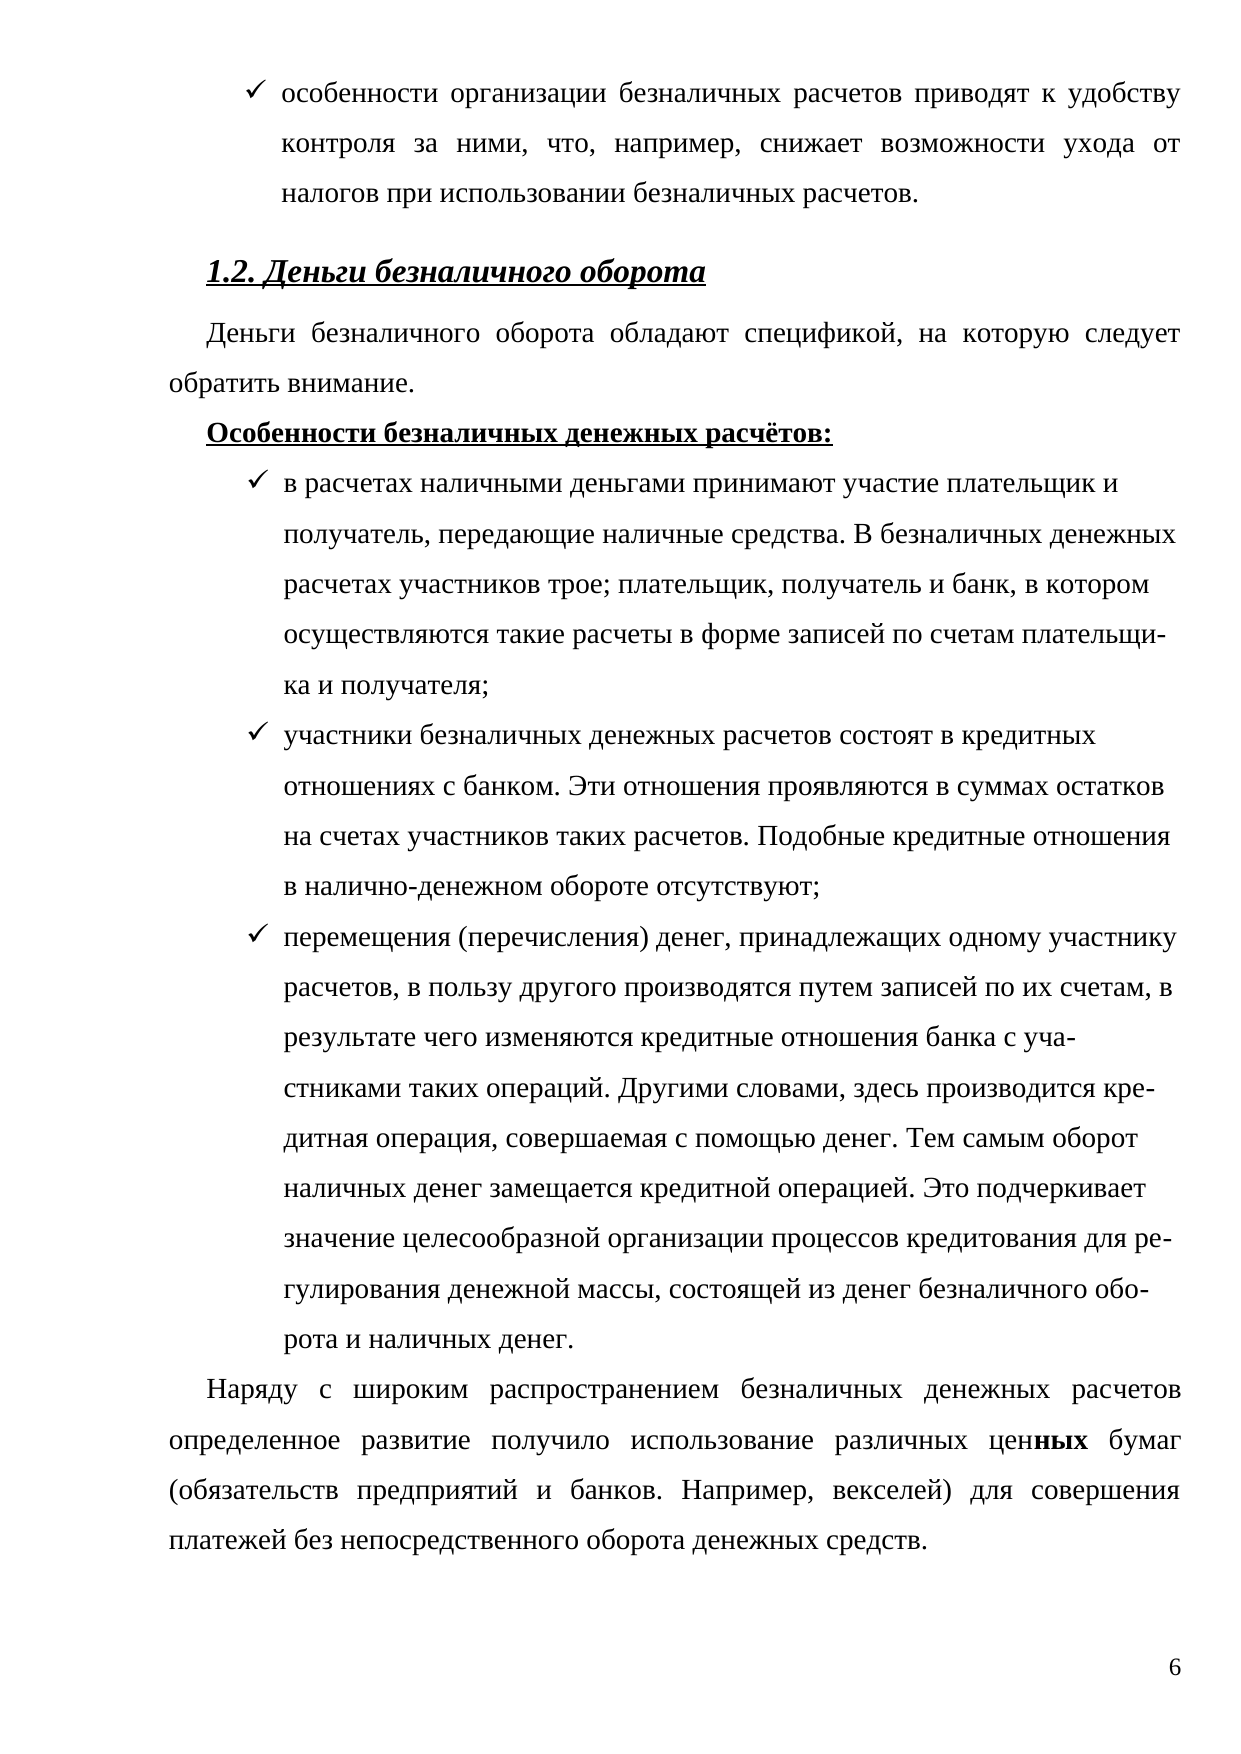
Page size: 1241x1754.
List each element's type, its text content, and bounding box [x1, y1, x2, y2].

text Наряду с широким распространением безналичных денежных расчетов определенное развитие получило использование различных ценных бумаг (обязательств предприятий и банков. Например, векселей) для совершения платежей без непосредственного оборота денежных средств. [169, 1372, 1181, 1556]
text Особенности безналичных денежных расчётов: [169, 415, 1181, 449]
text Деньги безналичного оборота обладают спецификой, на которую следует обратить внимание. [169, 315, 1181, 398]
subtitle 1.2. Деньги безналичного оборота [169, 251, 1181, 289]
list перемещения (перечисления) денег, принадлежащих одному участнику расчетов, в пользу другого производятся путем записей по их счетам, в результате чего изменяются кредитные отношения банка с участниками таких операций. Другими словами, здесь производится кредитная операция, совершаемая с помощью денег. Тем самым оборот наличных денег замещается кредитной операцией. Это подчеркивает значение целесообразной организации процессов кредитования для регулирования денежной массы, состоящей из денег безналичного оборота и наличных денег. [246, 919, 1181, 1355]
list особенности организации безналичных расчетов приводят к удобству контроля за ними, что, например, снижает возможности ухода от налогов при использовании безналичных расчетов. [244, 75, 1181, 209]
list в расчетах наличными деньгами принимают участие плательщик и получатель, передающие наличные средства. В безналичных денежных расчетах участников трое; плательщик, получатель и банк, в котором осуществляются такие расчеты в форме записей по счетам плательщика и получателя; [246, 466, 1181, 701]
list участники безналичных денежных расчетов состоят в кредитных отношениях с банком. Эти отношения проявляются в суммах остатков на счетах участников таких расчетов. Подобные кредитные отношения в налично-денежном обороте отсутствуют; [246, 717, 1181, 902]
